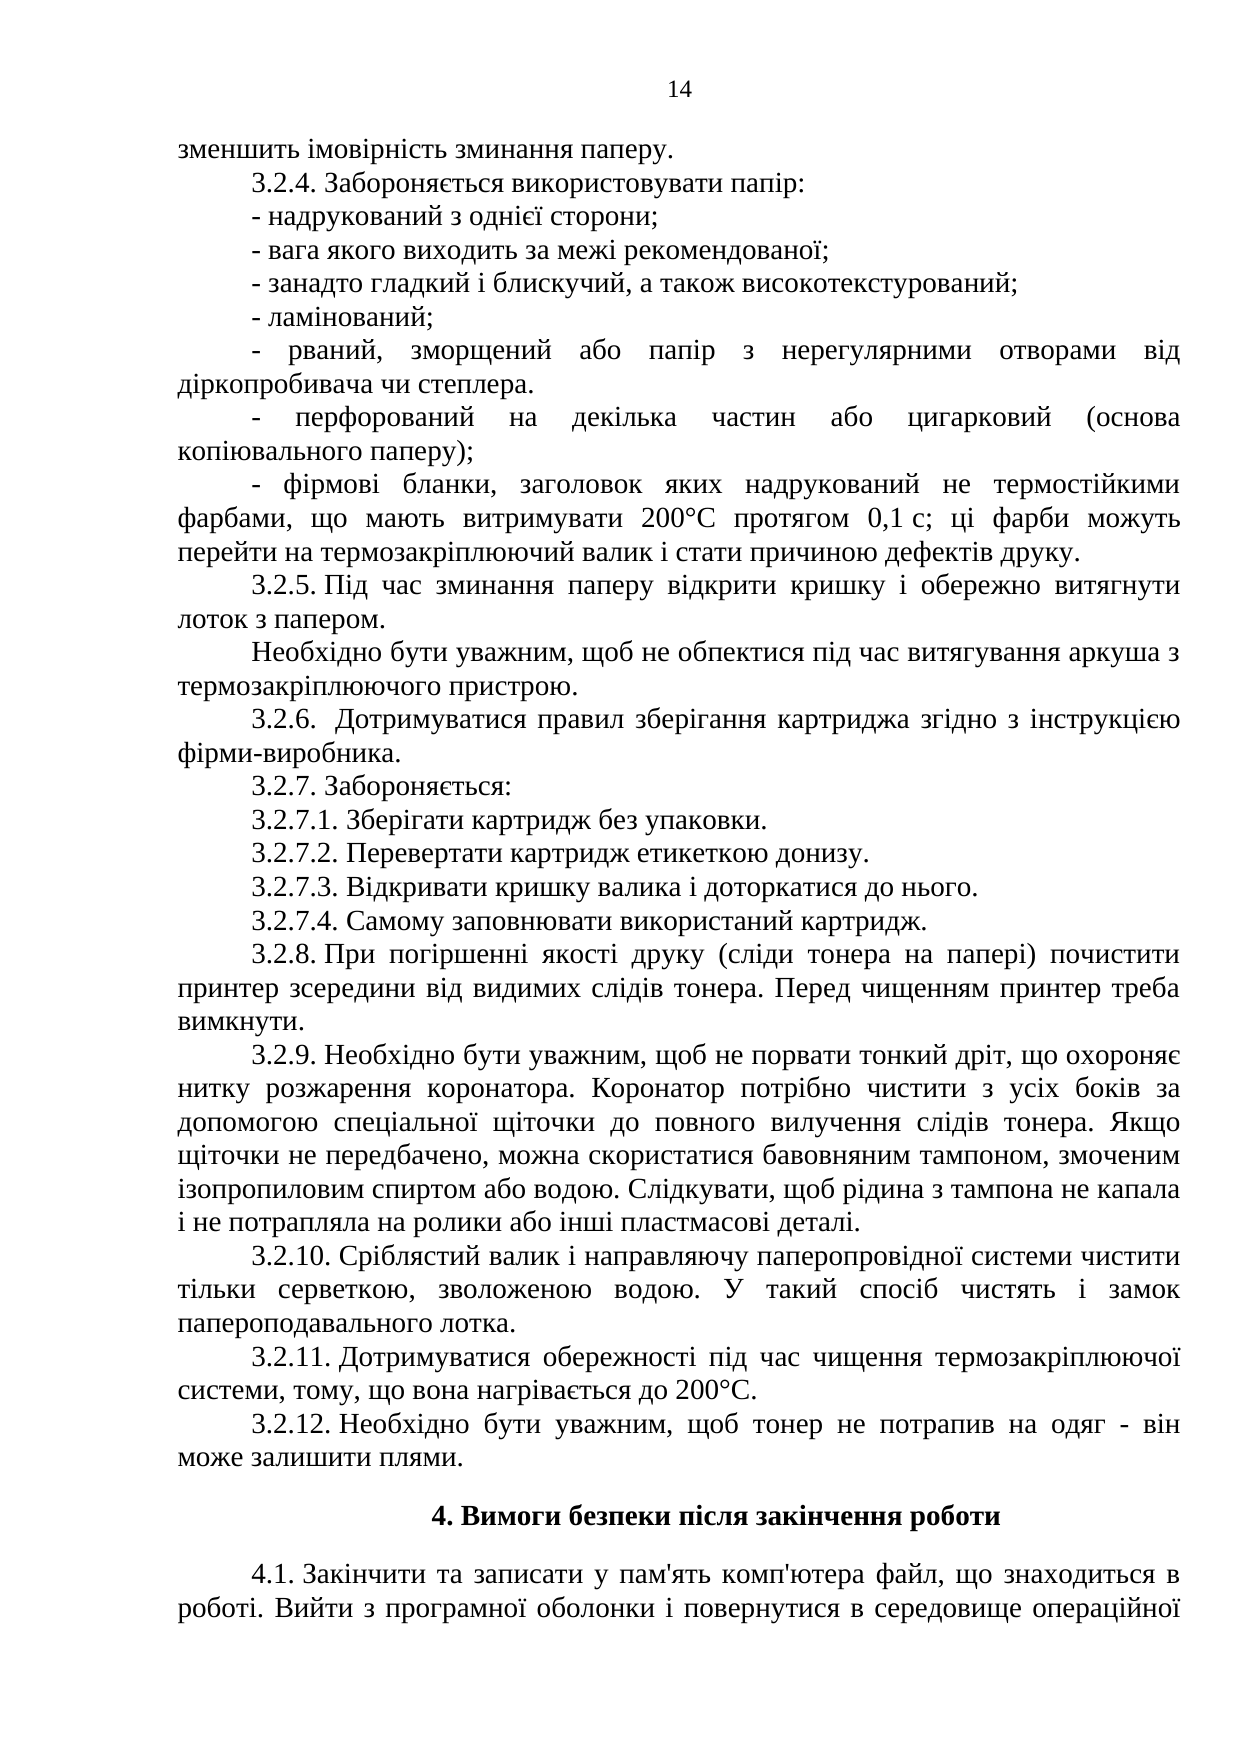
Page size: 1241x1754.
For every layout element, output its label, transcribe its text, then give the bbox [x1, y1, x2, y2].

text - надрукований з однієї сторони; [177, 198, 1181, 232]
text - рваний, зморщений або папір з нерегулярними отворами від діркопробивача чи степлера. [177, 332, 1181, 399]
text 3.2.12. Необхідно бути уважним, щоб тонер не потрапив на одяг - він може залишити плями. [177, 1406, 1181, 1473]
text 3.2.7. Забороняється: [177, 768, 1181, 802]
text 3.2.7.4. Самому заповнювати використаний картридж. [177, 903, 1181, 936]
text - фірмові бланки, заголовок яких надрукований не термостійкими фарбами, що мають витримувати 200°С протягом 0,1 с; ці фарби можуть перейти на термозакріплюючий валик і стати причиною дефектів друку. [177, 467, 1181, 567]
text 3.2.9. Необхідно бути уважним, щоб не порвати тонкий дріт, що охороняє нитку розжарення коронатора. Коронатор потрібно чистити з усіх боків за допомогою спеціальної щіточки до повного вилучення слідів тонера. Якщо щіточки не передбачено, можна скористатися бавовняним тампоном, змоченим ізопропиловим спиртом або водою. Слідкувати, щоб рідина з тампона не капала і не потрапляла на ролики або інші пластмасові деталі. [177, 1037, 1181, 1238]
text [177, 1556, 1181, 1623]
text 3.2.10. Сріблястий валик і направляючу паперопровідної системи чистити тільки серветкою, зволоженою водою. У такий спосіб чистять і замок папероподавального лотка. [177, 1238, 1181, 1339]
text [177, 131, 1181, 165]
text - занадто гладкий і блискучий, а також високотекстурований; [177, 265, 1181, 299]
text 3.2.7.1. Зберігати картридж без упаковки. [177, 802, 1181, 836]
text - вага якого виходить за межі рекомендованої; [177, 232, 1181, 265]
text - перфорований на декілька частин або цигарковий (основа копіювального паперу); [177, 399, 1181, 467]
text 3.2.7.2. Перевертати картридж етикеткою донизу. [177, 836, 1181, 869]
text 3.2.6. Дотримуватися правил зберігання картриджа згідно з інструкцією фірми-виробника. [177, 701, 1181, 768]
text 3.2.8. При погіршенні якості друку (сліди тонера на папері) почистити принтер зсередини від видимих слідів тонера. Перед чищенням принтер треба вимкнути. [177, 936, 1181, 1037]
text Необхідно бути уважним, щоб не обпектися під час витягування аркуша з термозакріплюючого пристрою. [177, 634, 1181, 701]
text 3.2.5. Під час зминання паперу відкрити кришку і обережно витягнути лоток з папером. [177, 567, 1181, 634]
text 4. Вимоги безпеки після закінчення роботи [177, 1498, 1181, 1531]
text - ламінований; [177, 299, 1181, 332]
text 3.2.11. Дотримуватися обережності під час чищення термозакріплюючої системи, тому, що вона нагрівається до 200°С. [177, 1339, 1181, 1406]
text 3.2.7.3. Відкривати кришку валика і доторкатися до нього. [177, 869, 1181, 903]
text 3.2.4. Забороняється використовувати папір: [177, 165, 1181, 198]
